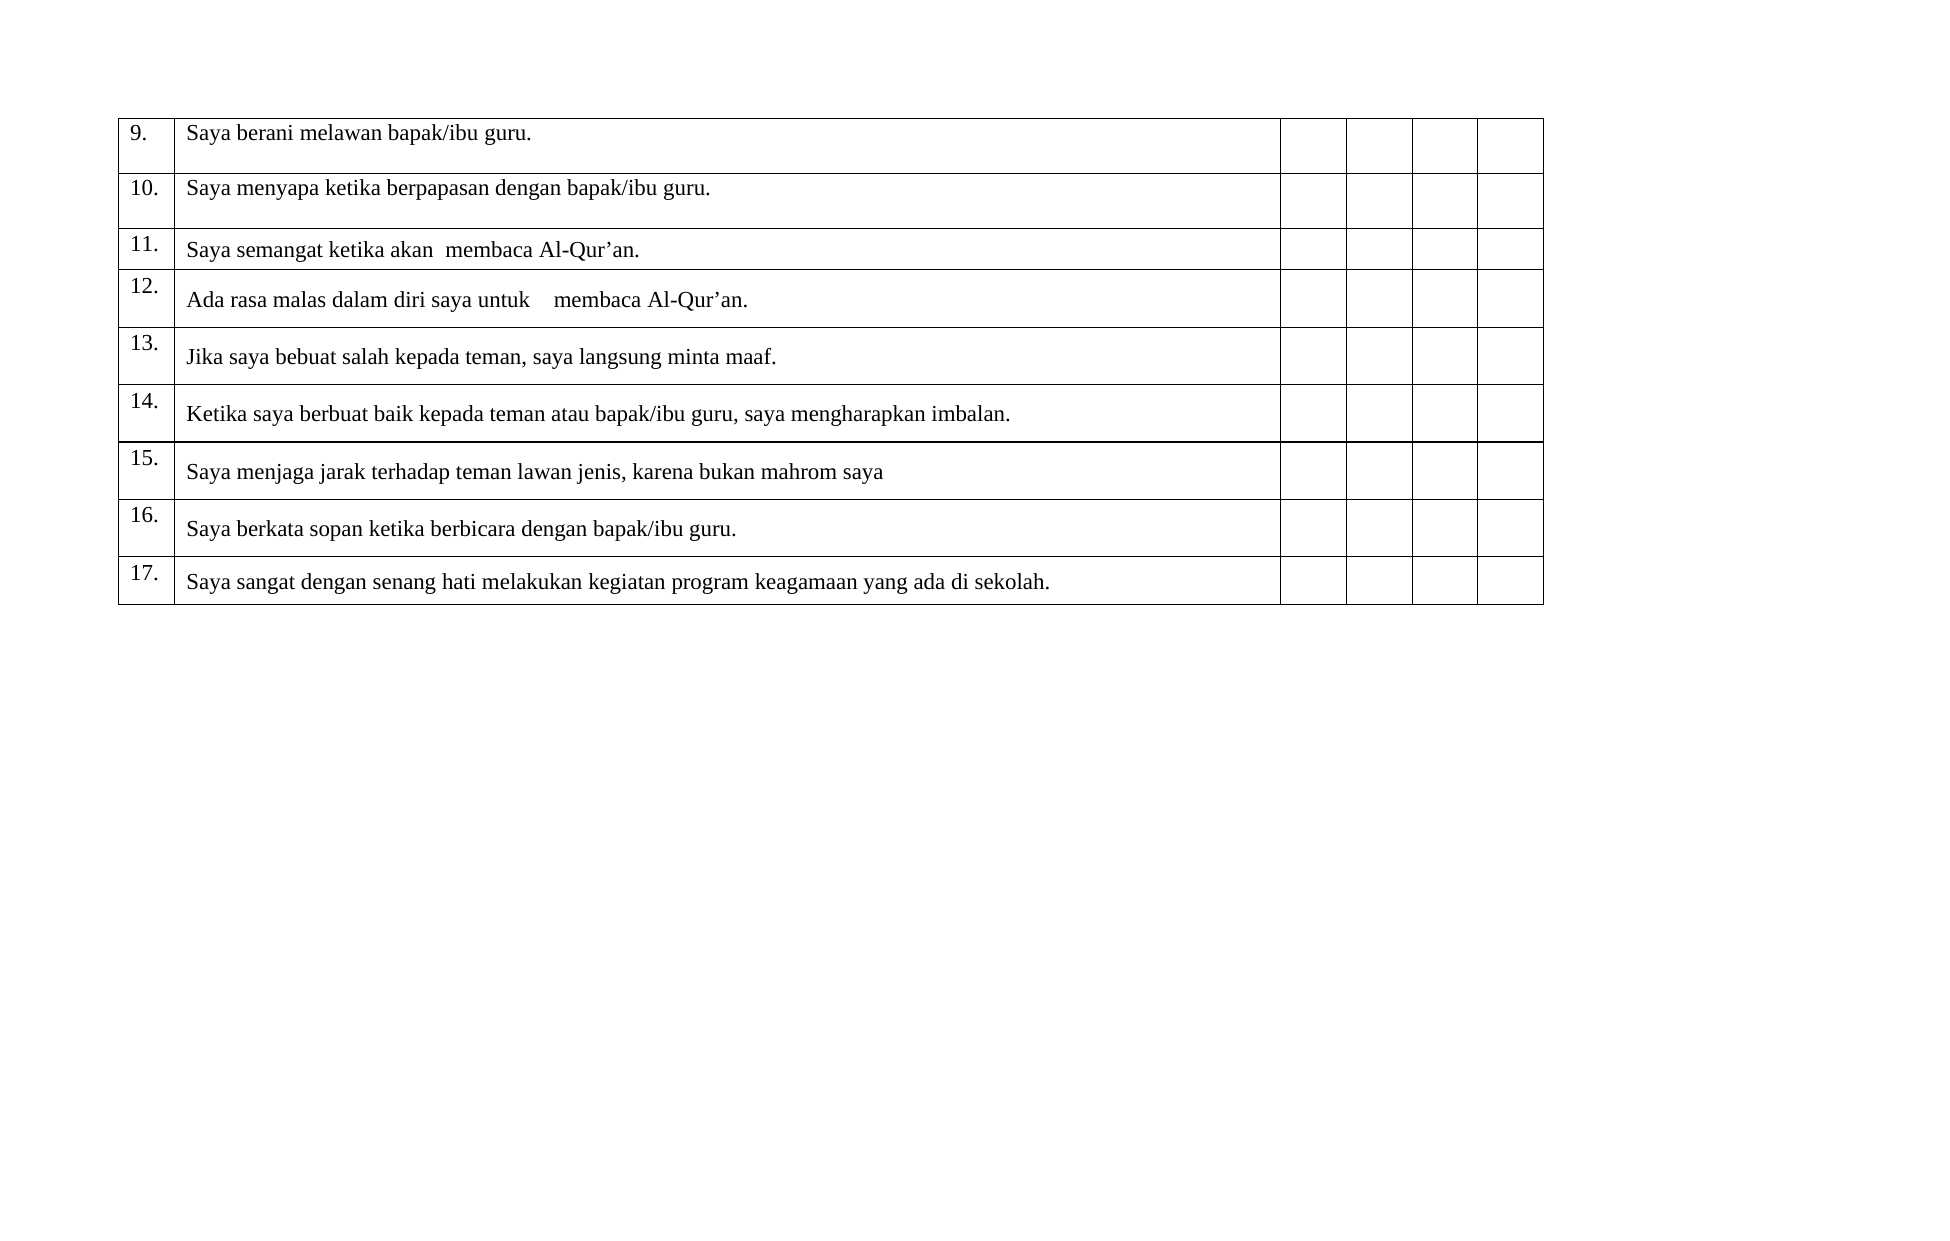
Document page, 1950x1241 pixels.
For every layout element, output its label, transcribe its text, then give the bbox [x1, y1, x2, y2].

table_cell [1347, 328, 1412, 384]
table_cell [1347, 270, 1412, 327]
table_cell [1478, 270, 1543, 327]
table_cell [1281, 443, 1346, 499]
table_cell Ada rasa malas dalam diri saya untuk membaca Al-Qur’an. [175, 270, 1280, 327]
table_cell [1413, 557, 1477, 604]
table_cell 17. [119, 557, 174, 604]
table_cell [1478, 229, 1543, 269]
table_cell [1281, 229, 1346, 269]
table_cell Saya menjaga jarak terhadap teman lawan jenis, karena bukan mahrom saya [175, 443, 1280, 499]
table_cell [1413, 229, 1477, 269]
table_cell 16. [119, 500, 174, 556]
table_cell [1347, 443, 1412, 499]
table_cell [1413, 119, 1477, 173]
table_cell Saya semangat ketika akan membaca Al-Qur’an. [175, 229, 1280, 269]
table_cell 15. [119, 443, 174, 499]
table_cell [1413, 385, 1477, 441]
table_cell [1281, 385, 1346, 441]
table_cell Jika saya bebuat salah kepada teman, saya langsung minta maaf. [175, 328, 1280, 384]
table_cell 10. [119, 174, 174, 228]
table_cell [1478, 385, 1543, 441]
table_cell [1347, 229, 1412, 269]
table_cell [1281, 174, 1346, 228]
table_cell [1478, 119, 1543, 173]
table_cell Saya berkata sopan ketika berbicara dengan bapak/ibu guru. [175, 500, 1280, 556]
table_cell [1413, 328, 1477, 384]
table_cell Ketika saya berbuat baik kepada teman atau bapak/ibu guru, saya mengharapkan imbalan. [175, 385, 1280, 441]
table_cell [1478, 328, 1543, 384]
table_cell Saya berani melawan bapak/ibu guru. [175, 119, 1280, 173]
table_cell [1347, 174, 1412, 228]
table_cell [1347, 385, 1412, 441]
table_cell 11. [119, 229, 174, 269]
table_cell [1281, 119, 1346, 173]
table_cell 13. [119, 328, 174, 384]
table_cell [1281, 328, 1346, 384]
table_cell [1478, 443, 1543, 499]
table_cell [1478, 174, 1543, 228]
table_cell [1281, 270, 1346, 327]
table_cell [1413, 270, 1477, 327]
table_cell [1347, 500, 1412, 556]
table_cell [1347, 557, 1412, 604]
table_cell [1413, 174, 1477, 228]
table_cell [1478, 500, 1543, 556]
table_cell 9. [119, 119, 174, 173]
table_cell [1413, 500, 1477, 556]
table_cell 14. [119, 385, 174, 441]
table_cell [1281, 500, 1346, 556]
table_cell Saya sangat dengan senang hati melakukan kegiatan program keagamaan yang ada di sekolah. [175, 557, 1280, 604]
table_cell 12. [119, 270, 174, 327]
table_cell [1413, 443, 1477, 499]
table_cell [1347, 119, 1412, 173]
table_cell [1478, 557, 1543, 604]
table_cell Saya menyapa ketika berpapasan dengan bapak/ibu guru. [175, 174, 1280, 228]
table_cell [1281, 557, 1346, 604]
